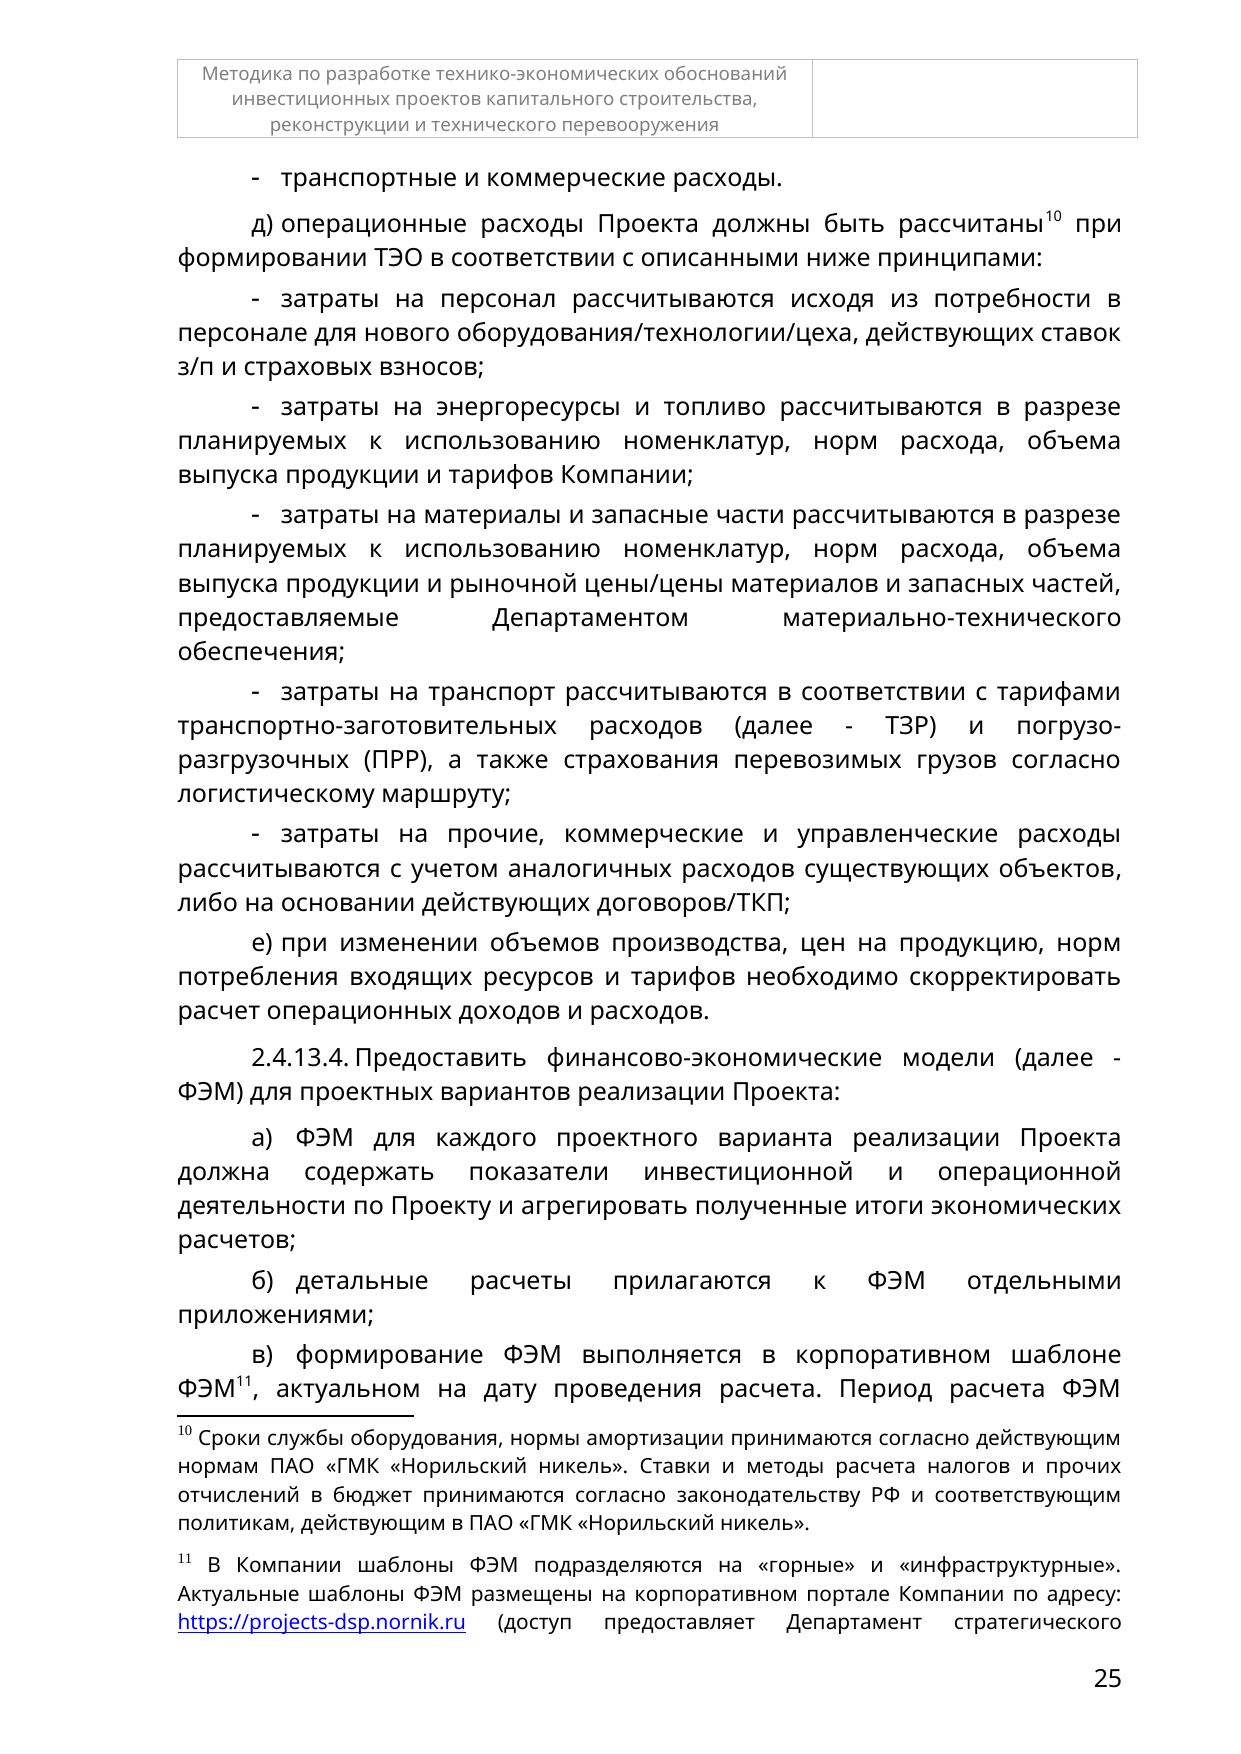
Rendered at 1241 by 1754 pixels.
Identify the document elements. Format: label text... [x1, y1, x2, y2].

list затраты на транспорт рассчитываются в соответствии с тарифами транспортно-заготовительных расходов (далее - ТЗР) и погрузо-разгрузочных (ПРР), а также страхования перевозимых грузов согласно логистическому маршруту; [177, 674, 1122, 810]
list ФЭМ для каждого проектного варианта реализации Проекта должна содержать показатели инвестиционной и операционной деятельности по Проекту и агрегировать полученные итоги экономических расчетов; [177, 1120, 1122, 1256]
list затраты на энергоресурсы и топливо рассчитываются в разрезе планируемых к использованию номенклатур, норм расхода, объема выпуска продукции и тарифов Компании; [177, 389, 1122, 491]
list транспортные и коммерческие расходы. [177, 159, 1116, 193]
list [177, 1337, 1122, 1405]
list при изменении объемов производства, цен на продукцию, норм потребления входящих ресурсов и тарифов необходимо скорректировать расчет операционных доходов и расходов. [177, 924, 1122, 1027]
list затраты на прочие, коммерческие и управленческие расходы рассчитываются с учетом аналогичных расходов существующих объектов, либо на основании действующих договоров/ТКП; [177, 816, 1122, 918]
list операционные расходы Проекта должны быть рассчитаны при формировании ТЭО в соответствии с описанными ниже принципами: [177, 206, 1122, 274]
list Предоставить финансово-экономические модели (далее - ФЭМ) для проектных вариантов реализации Проекта: [177, 1039, 1122, 1107]
list затраты на персонал рассчитываются исходя из потребности в персонале для нового оборудования/технологии/цеха, действующих ставок з/п и страховых взносов; [177, 280, 1122, 382]
list детальные расчеты прилагаются к ФЭМ отдельными приложениями; [177, 1262, 1122, 1331]
list затраты на материалы и запасные части рассчитываются в разрезе планируемых к использованию номенклатур, норм расхода, объема выпуска продукции и рыночной цены/цены материалов и запасных частей, предоставляемые Департаментом материально-технического обеспечения; [177, 497, 1122, 667]
